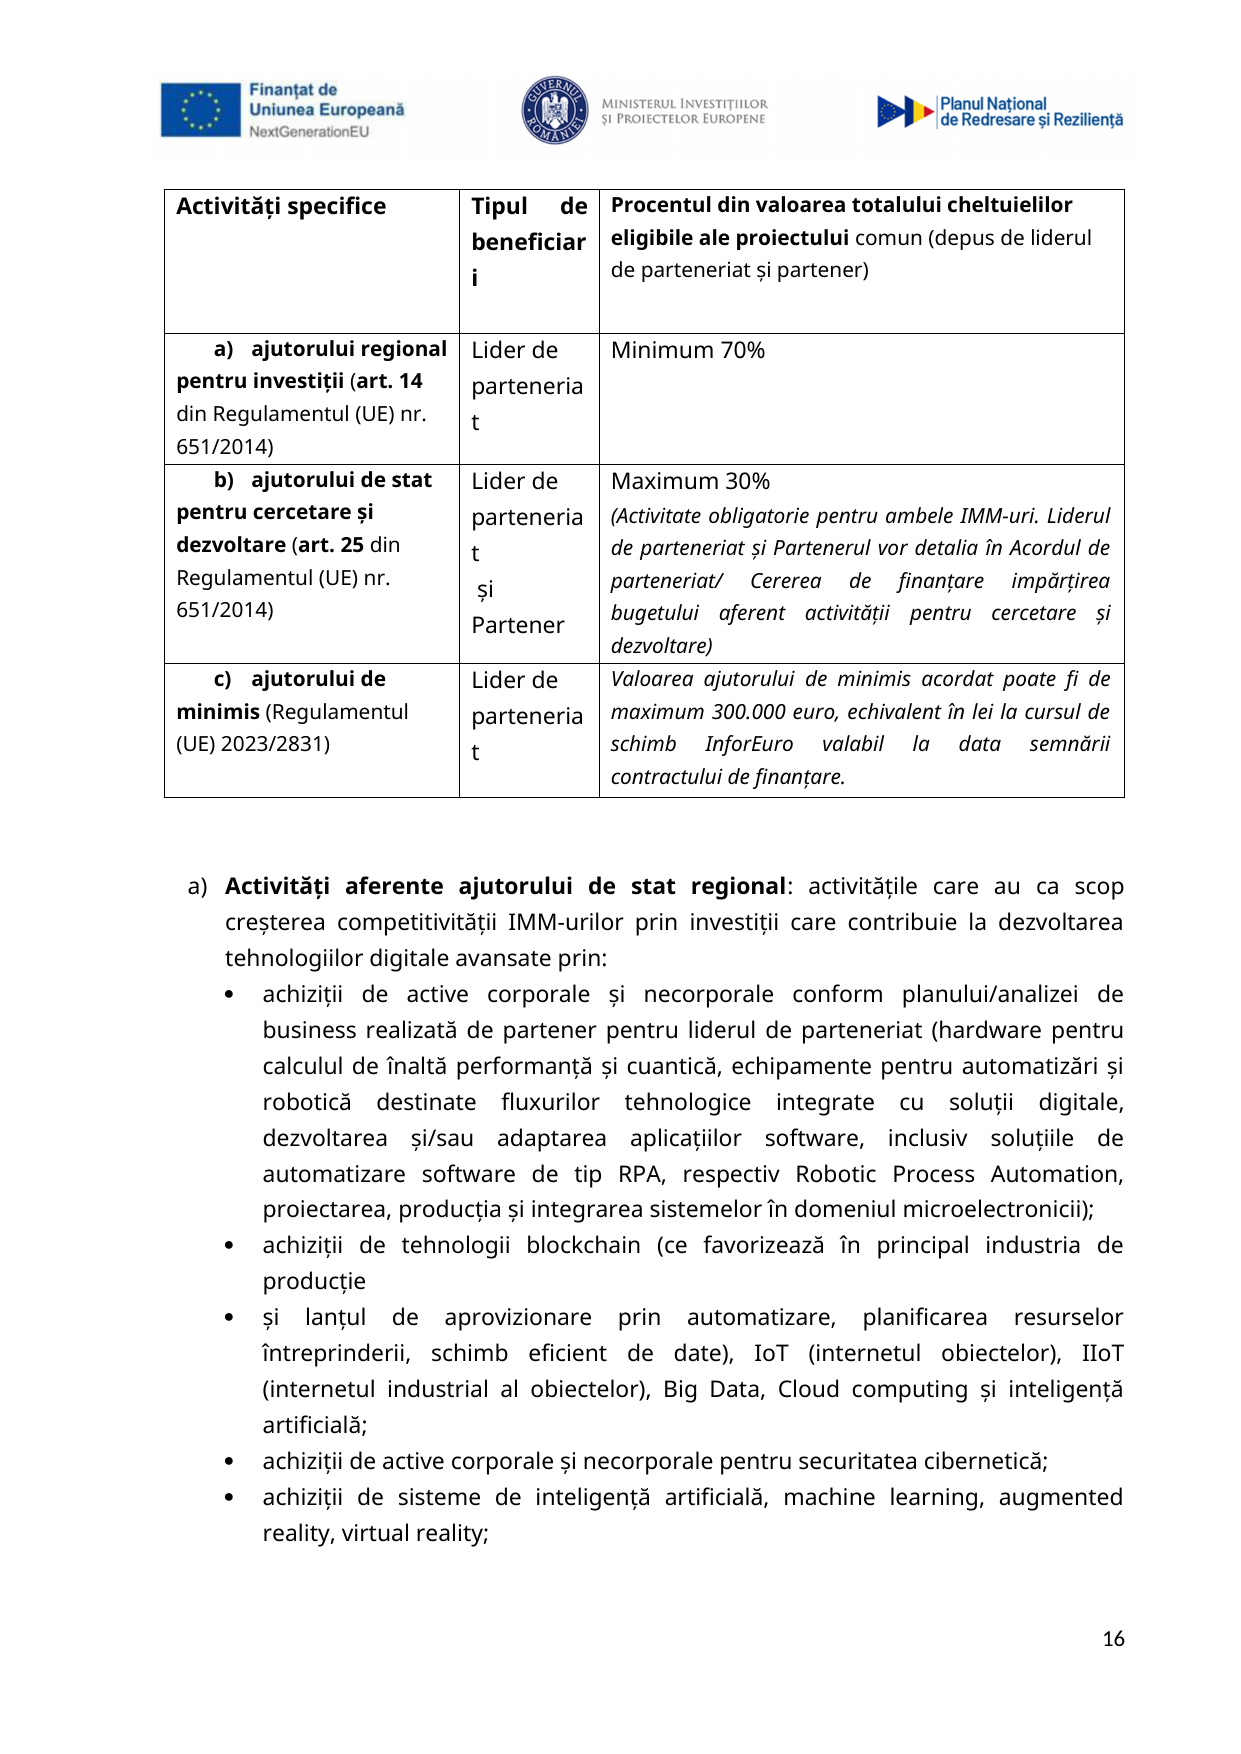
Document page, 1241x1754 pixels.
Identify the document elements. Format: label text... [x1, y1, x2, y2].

table_cell ajutorului regional pentru investiții (art. 14 din Regulamentul (UE) nr. 651/2014) [165, 334, 459, 464]
list achiziții de tehnologii blockchain (ce favorizează în principal industria de producție [225, 1229, 1125, 1297]
list și lanțul de aprovizionare prin automatizare, planificarea resurselor întreprinderii, schimb eficient de date), IoT (internetul obiectelor), IIoT (internetul industrial al obiectelor), Big Data, Cloud computing și inteligență artificială; [225, 1301, 1125, 1440]
table_cell Lider de parteneriat [460, 334, 599, 464]
list Activități aferente ajutorului de stat regional: activitățile care au ca scop creșterea competitivității IMM-urilor prin investiții care contribuie la dezvoltarea tehnologiilor digitale avansate prin: [187, 870, 1125, 973]
list achiziții de sisteme de inteligență artificială, machine learning, augmented reality, virtual reality; [225, 1481, 1125, 1548]
table_cell Minimum 70% [600, 334, 1124, 464]
table_cell ajutorului de stat pentru cercetare și dezvoltare (art. 25 din Regulamentul (UE) nr. 651/2014) [165, 465, 459, 663]
list achiziții de active corporale și necorporale conform planului/analizei de business realizată de partener pentru liderul de parteneriat (hardware pentru calculul de înaltă performanță și cuantică, echipamente pentru automatizări și robotică destinate fluxurilor tehnologice integrate cu soluții digitale, dezvoltarea și/sau adaptarea aplicațiilor software, inclusiv soluțiile de automatizare software de tip RPA, respectiv Robotic Process Automation, proiectarea, producția și integrarea sistemelor în domeniul microelectronicii); [225, 978, 1125, 1225]
table_cell Lider de parteneriat și Partener [460, 465, 599, 663]
table_cell Maximum 30% (Activitate obligatorie pentru ambele IMM-uri. Liderul de parteneriat și Partenerul vor detalia în Acordul de parteneriat/ Cererea de finanțare impărțirea bugetului aferent activității pentru cercetare și dezvoltare) [600, 465, 1124, 663]
list achiziții de active corporale și necorporale pentru securitatea cibernetică; [225, 1445, 1125, 1476]
table_cell ajutorului de minimis (Regulamentul (UE) 2023/2831) [165, 664, 459, 797]
table_header Tipul de beneficiari [460, 190, 599, 333]
table_cell Lider de parteneriat [460, 664, 599, 797]
table_cell Valoarea ajutorului de minimis acordat poate fi de maximum 300.000 euro, echivalent în lei la cursul de schimb InforEuro valabil la data semnării contractului de finanţare. [600, 664, 1124, 797]
table_header Procentul din valoarea totalului cheltuielilor eligibile ale proiectului comun (depus de liderul de parteneriat și partener) [600, 190, 1124, 333]
picture [150, 73, 1137, 161]
table_header Activități specifice [165, 190, 459, 333]
